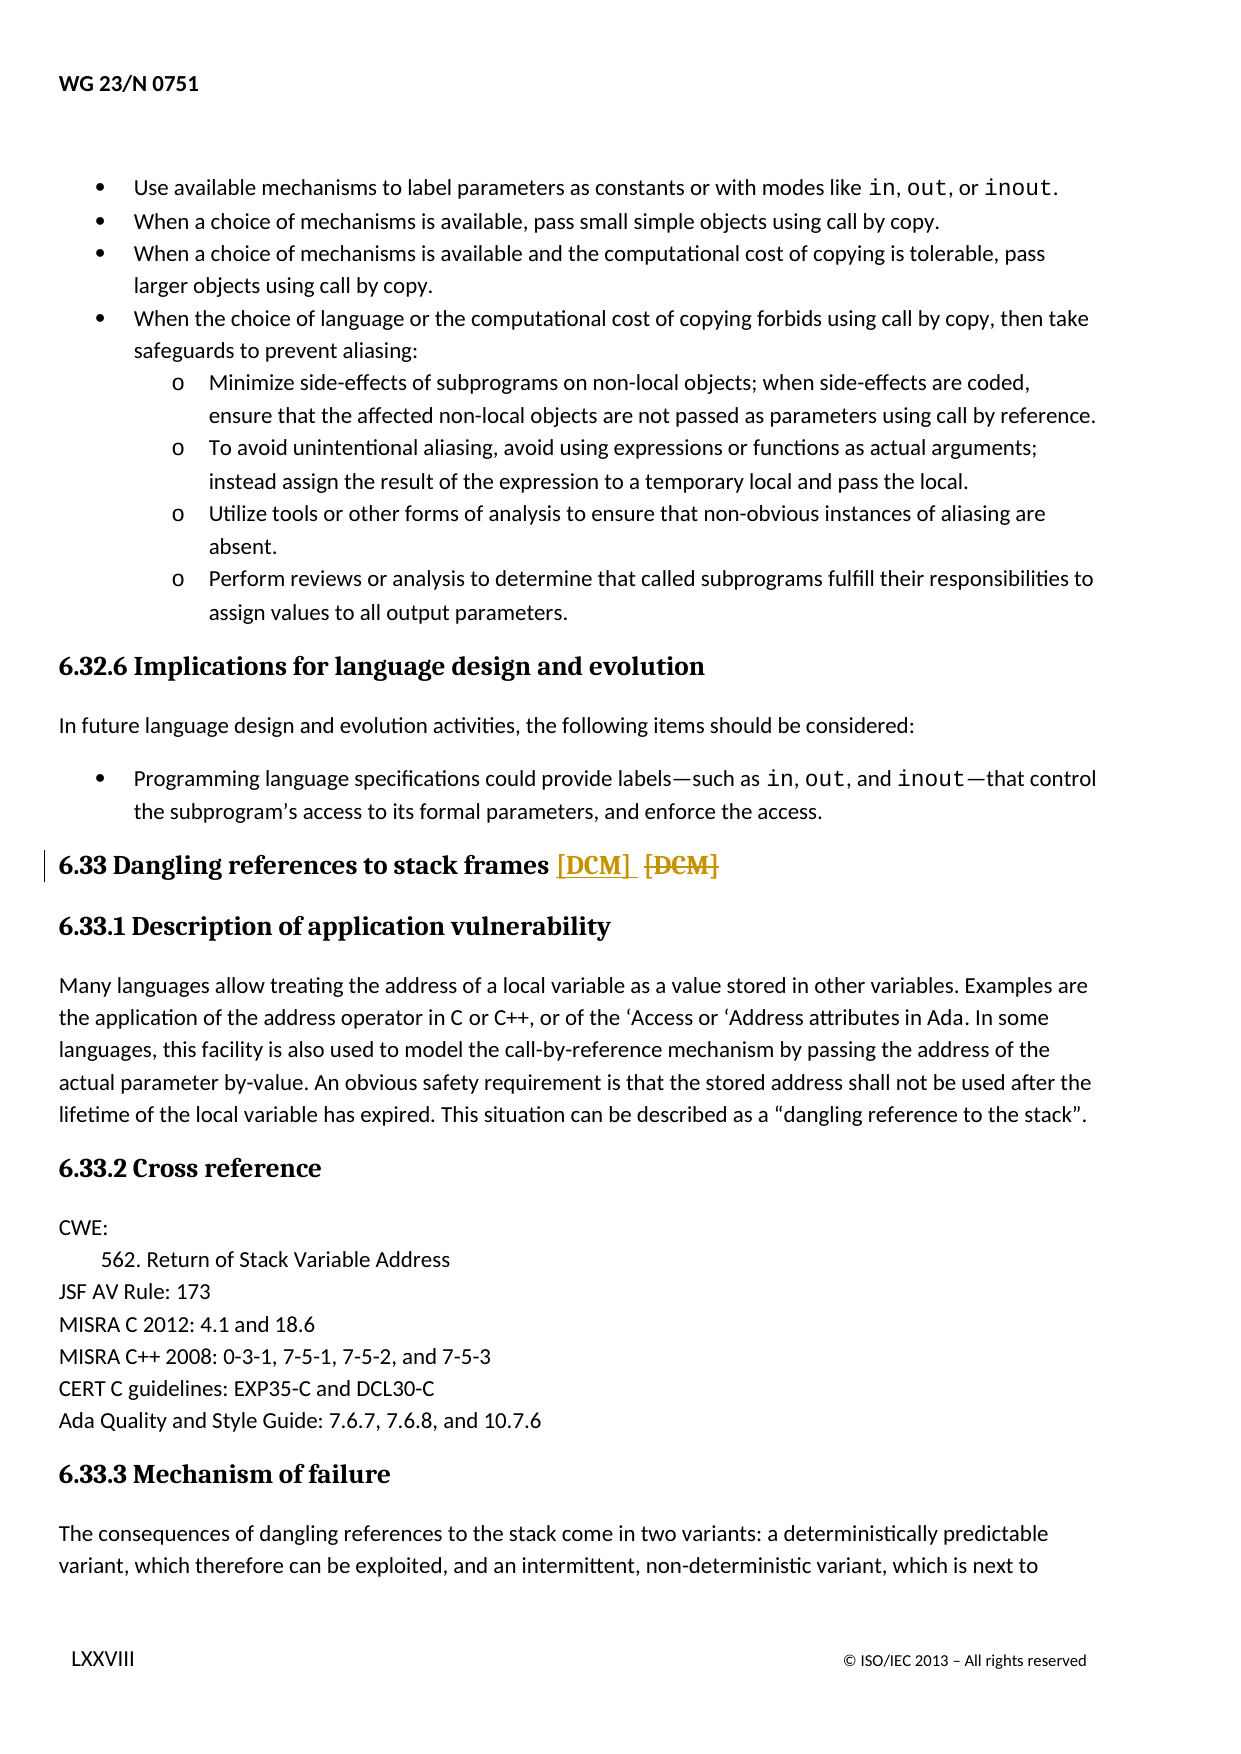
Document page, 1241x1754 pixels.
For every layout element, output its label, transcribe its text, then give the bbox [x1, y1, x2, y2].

text 562. Return of Stack Variable Address [101, 1245, 1099, 1273]
subtitle 6.32.6 Implications for language design and evolution [58, 651, 1099, 682]
text CWE: [58, 1213, 1099, 1241]
list Use available mechanisms to label parameters as constants or with modes like in, out, or inout. [96, 173, 1099, 203]
list Perform reviews or analysis to determine that called subprograms fulfill their responsibilities to assign values to all output parameters. [171, 564, 1099, 626]
text Ada Quality and Style Guide: 7.6.7, 7.6.8, and 10.7.6 [58, 1406, 1099, 1434]
text JSF AV Rule: 173 [58, 1277, 1099, 1306]
subtitle 6.33.2 Cross reference [58, 1153, 1099, 1184]
subtitle 6.33.1 Description of application vulnerability [58, 911, 1099, 942]
list Minimize side-effects of subprograms on non-local objects; when side-effects are coded, ensure that the affected non-local objects are not passed as parameters using call by reference. [171, 368, 1099, 429]
text CERT C guidelines: EXP35-C and DCL30-C [58, 1374, 1099, 1402]
list When a choice of mechanisms is available, pass small simple objects using call by copy. [96, 207, 1099, 235]
list When the choice of language or the computational cost of copying forbids using call by copy, then take safeguards to prevent aliasing: [96, 304, 1099, 364]
text MISRA C 2012: 4.1 and 18.6 [58, 1310, 1099, 1338]
subtitle 6.33 Dangling references to stack frames [58, 850, 1099, 882]
list When a choice of mechanisms is available and the computational cost of copying is tolerable, pass larger objects using call by copy. [96, 239, 1099, 299]
text Many languages allow treating the address of a local variable as a value stored in other variables. Examples are the application of the address operator in C or C++, or of the ‘Access or ‘Address attributes in Ada. In some languages, this facility is also used to model the call-by-reference mechanism by passing the address of the actual parameter by-value. An obvious safety requirement is that the stored address shall not be used after the lifetime of the local variable has expired. This situation can be described as a “dangling reference to the stack”. [58, 971, 1099, 1128]
text MISRA C++ 2008: 0-3-1, 7-5-1, 7-5-2, and 7-5-3 [58, 1342, 1099, 1370]
list Utilize tools or other forms of analysis to ensure that non-obvious instances of aliasing are absent. [171, 499, 1099, 560]
subtitle 6.33.3 Mechanism of failure [58, 1459, 1099, 1490]
text In future language design and evolution activities, the following items should be considered: [58, 711, 1099, 739]
list Programming language specifications could provide labels—such as in, out, and inout—that control the subprogram’s access to its formal parameters, and enforce the access. [96, 764, 1099, 825]
list To avoid unintentional aliasing, avoid using expressions or functions as actual arguments; instead assign the result of the expression to a temporary local and pass the local. [171, 433, 1099, 495]
